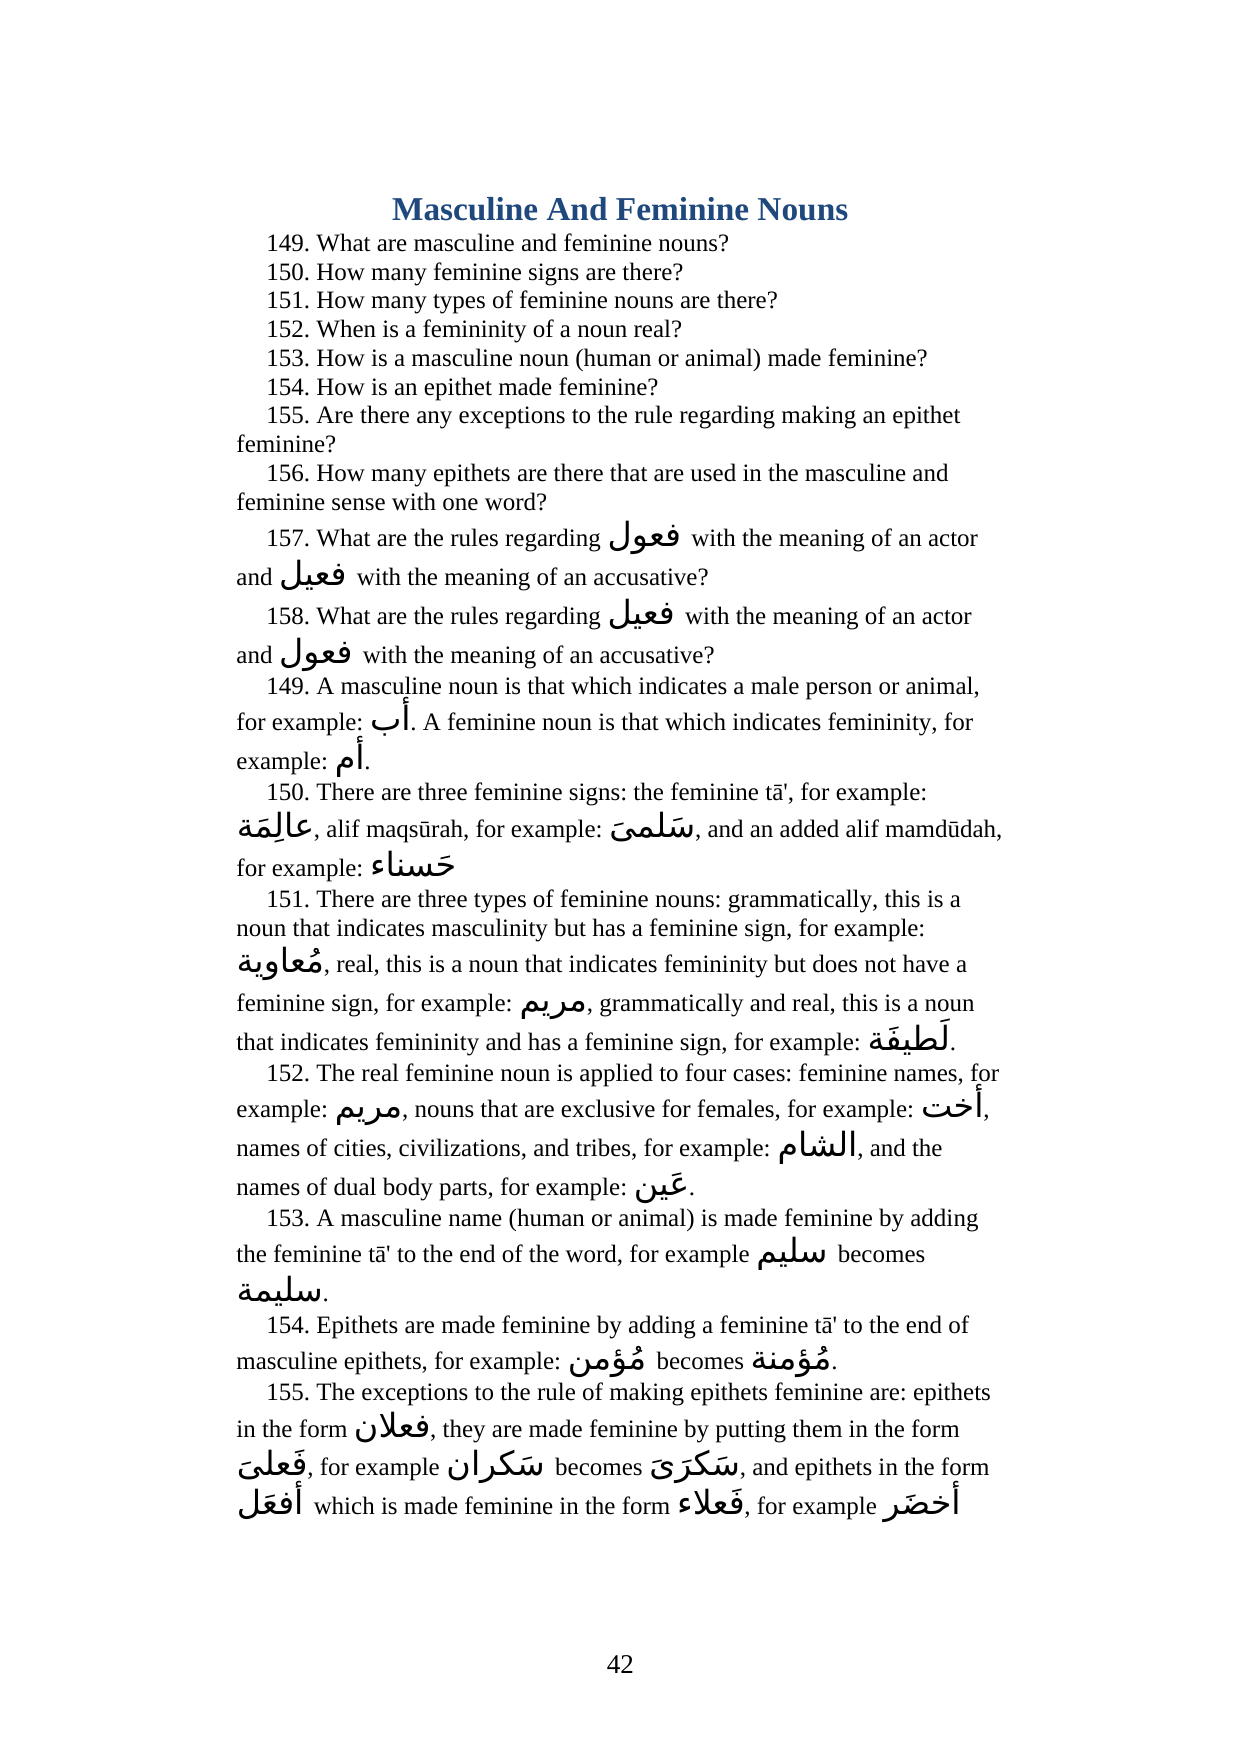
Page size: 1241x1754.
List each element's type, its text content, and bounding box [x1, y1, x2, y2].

text 154. How is an epithet made feminine? [236, 372, 1004, 401]
text 153. How is a masculine noun (human or animal) made feminine? [236, 343, 1004, 372]
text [236, 1377, 1004, 1523]
subtitle Masculine And Feminine Nouns [236, 190, 1004, 228]
text 151. There are three types of feminine nouns: grammatically, this is a noun that indicates masculinity but has a feminine sign, for example: مُعاویة, real, this is a noun that indicates femininity but does not have a feminine sign, for example: مریم, grammatically and real, this is a noun that indicates femininity and has a feminine sign, for example: لَطیفَة. [236, 884, 1004, 1058]
text 149. A masculine noun is that which indicates a male person or animal, for example: أب. A feminine noun is that which indicates femininity, for example: أم. [236, 671, 1004, 777]
text 150. There are three feminine signs: the feminine tā', for example: عالِمَة, alif maqsūrah, for example: سَلمیَ, and an added alif mamdūdah, for example: حَسناء [236, 777, 1004, 884]
text 153. A masculine name (human or animal) is made feminine by adding the feminine tā' to the end of the word, for example سلیم becomes سلیمة. [236, 1203, 1004, 1310]
text 158. What are the rules regarding فعیل with the meaning of an actor and فعول with the meaning of an accusative? [236, 593, 1004, 671]
text 151. How many types of feminine nouns are there? [236, 286, 1004, 314]
text 149. What are masculine and feminine nouns? [236, 228, 1004, 257]
text 156. How many epithets are there that are used in the masculine and feminine sense with one word? [236, 458, 1004, 516]
text 154. Epithets are made feminine by adding a feminine tā' to the end of masculine epithets, for example: مُؤمن becomes مُؤمنة. [236, 1310, 1004, 1377]
text 152. When is a femininity of a noun real? [236, 314, 1004, 343]
text 152. The real feminine noun is applied to four cases: feminine names, for example: مریم, nouns that are exclusive for females, for example: أخت, names of cities, civilizations, and tribes, for example: الشام, and the names of dual body parts, for example: عَین. [236, 1058, 1004, 1203]
text 155. Are there any exceptions to the rule regarding making an epithet feminine? [236, 401, 1004, 458]
text 157. What are the rules regarding فعول with the meaning of an actor and فعیل with the meaning of an accusative? [236, 516, 1004, 593]
text 150. How many feminine signs are there? [236, 257, 1004, 286]
